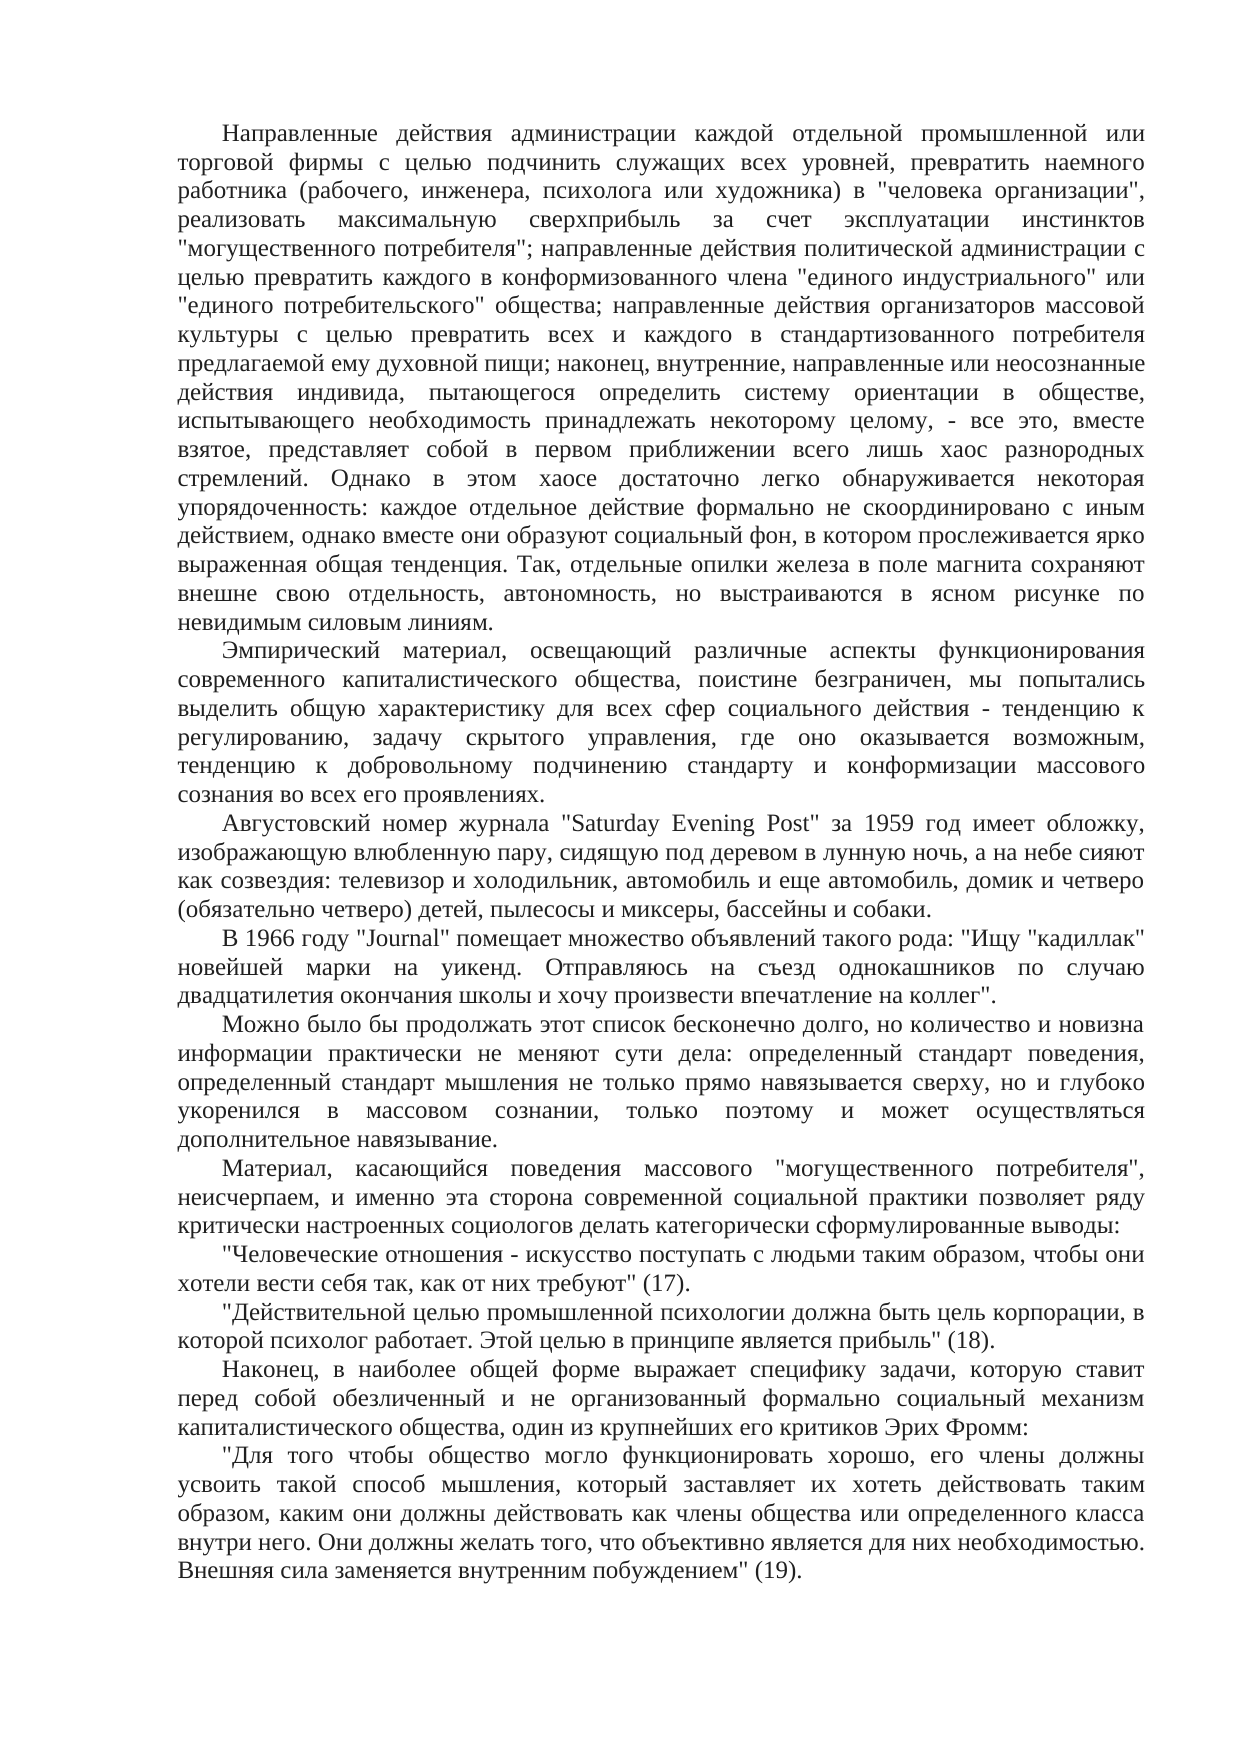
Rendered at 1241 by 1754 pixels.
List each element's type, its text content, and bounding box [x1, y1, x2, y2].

text "Человеческие отношения - искусство поступать с людьми таким образом, чтобы они хотели вести себя так, как от них требуют" (17). [177, 1239, 1146, 1297]
text Августовский номер журнала "Saturday Evening Post" за 1959 год имеет обложку, изображающую влюбленную пару, сидящую под деревом в лунную ночь, а на небе сияют как созвездия: телевизор и холодильник, автомобиль и еще автомобиль, домик и четверо (обязательно четверо) детей, пылесосы и миксеры, бассейны и собаки. [177, 808, 1146, 923]
text В 1966 году "Journal" помещает множество объявлений такого рода: "Ищу "кадиллак" новейшей марки на уикенд. Отправляюсь на съезд однокашников по случаю двадцатилетия окончания школы и хочу произвести впечатление на коллег". [177, 923, 1146, 1009]
text Эмпирический материал, освещающий различные аспекты функционирования современного капиталистического общества, поистине безграничен, мы попытались выделить общую характеристику для всех сфер социального действия - тенденцию к регулированию, задачу скрытого управления, где оно оказывается возможным, тенденцию к добровольному подчинению стандарту и конформизации массового сознания во всех его проявлениях. [177, 636, 1146, 808]
text Направленные действия администрации каждой отдельной промышленной или торговой фирмы с целью подчинить служащих всех уровней, превратить наемного работника (рабочего, инженера, психолога или художника) в "человека организации", реализовать максимальную сверхприбыль за счет эксплуатации инстинктов "могущественного потребителя"; направленные действия политической администрации с целью превратить каждого в конформизованного члена "единого индустриального" или "единого потребительского" общества; направленные действия организаторов массовой культуры с целью превратить всех и каждого в стандартизованного потребителя предлагаемой ему духовной пищи; наконец, внутренние, направленные или неосознанные действия индивида, пытающегося определить систему ориентации в обществе, испытывающего необходимость принадлежать некоторому целому, - все это, вместе взятое, представляет собой в первом приближении всего лишь хаос разнородных стремлений. Однако в этом хаосе достаточно легко обнаруживается некоторая упорядоченность: каждое отдельное действие формально не скоординировано с иным действием, однако вместе они образуют социальный фон, в котором прослеживается ярко выраженная общая тенденция. Так, отдельные опилки железа в поле магнита сохраняют внешне свою отдельность, автономность, но выстраиваются в ясном рисунке по невидимым силовым линиям. [177, 118, 1146, 636]
text "Действительной целью промышленной психологии должна быть цель корпорации, в которой психолог работает. Этой целью в принципе является прибыль" (18). [177, 1297, 1146, 1354]
text Можно было бы продолжать этот список бесконечно долго, но количество и новизна информации практически не меняют сути дела: определенный стандарт поведения, определенный стандарт мышления не только прямо навязывается сверху, но и глубоко укоренился в массовом сознании, только поэтому и может осуществляться дополнительное навязывание. [177, 1009, 1146, 1153]
text Наконец, в наиболее общей форме выражает специфику задачи, которую ставит перед собой обезличенный и не организованный формально социальный механизм капиталистического общества, один из крупнейших его критиков Эрих Фромм: [177, 1354, 1146, 1441]
text Материал, касающийся поведения массового "могущественного потребителя", неисчерпаем, и именно эта сторона современной социальной практики позволяет ряду критически настроенных социологов делать категорически сформулированные выводы: [177, 1153, 1146, 1239]
text "Для того чтобы общество могло функционировать хорошо, его члены должны усвоить такой способ мышления, который заставляет их хотеть действовать таким образом, каким они должны действовать как члены общества или определенного класса внутри него. Они должны желать того, что объективно является для них необходимостью. Внешняя сила заменяется внутренним побуждением" (19). [177, 1441, 1146, 1584]
